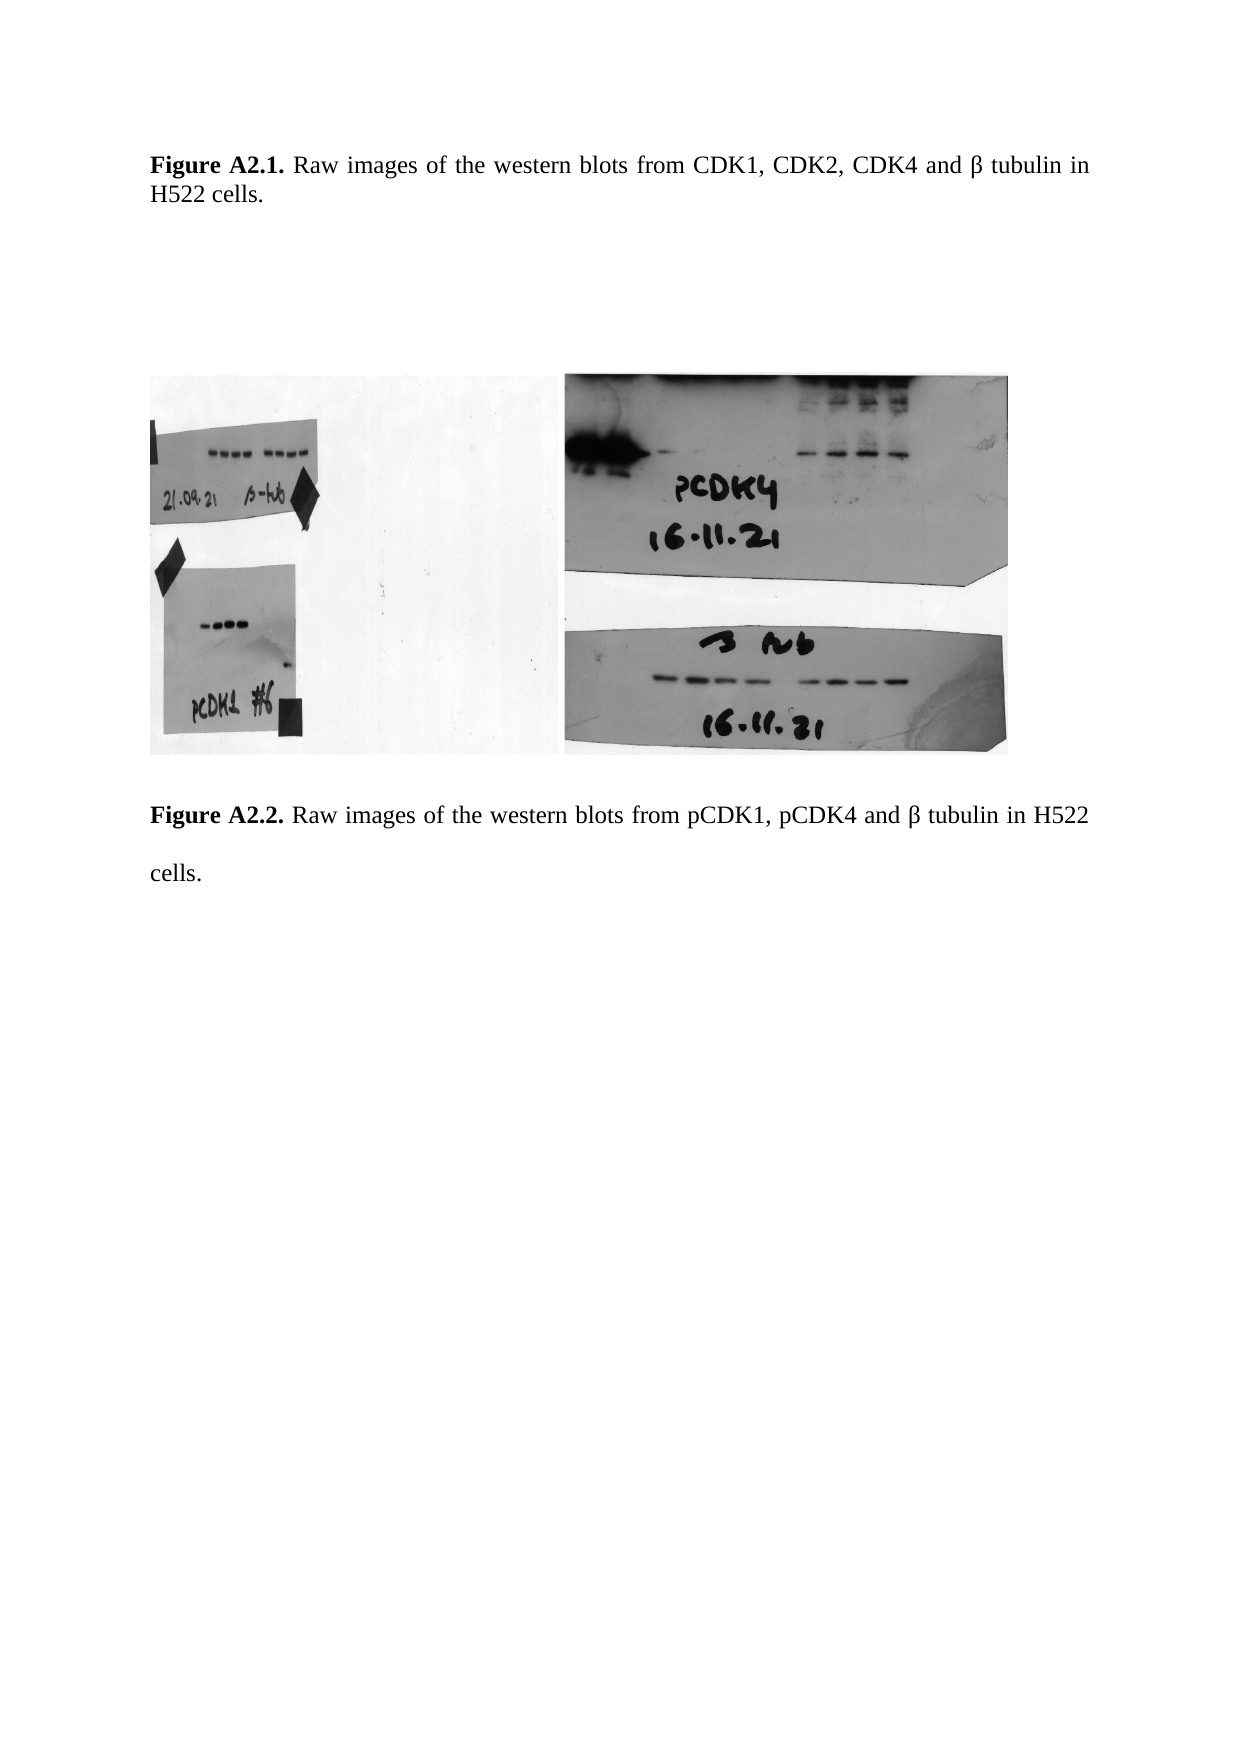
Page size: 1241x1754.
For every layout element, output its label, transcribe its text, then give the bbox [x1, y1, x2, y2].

text Figure A2.1. Raw images of the western blots from CDK1, CDK2, CDK4 and β tubulin in H522 cells. [150, 150, 1090, 207]
picture [564, 372, 1008, 755]
text Figure A2.2. Raw images of the western blots from pCDK1, pCDK4 and β tubulin in H522 cells. [150, 800, 1090, 886]
picture [150, 375, 559, 755]
